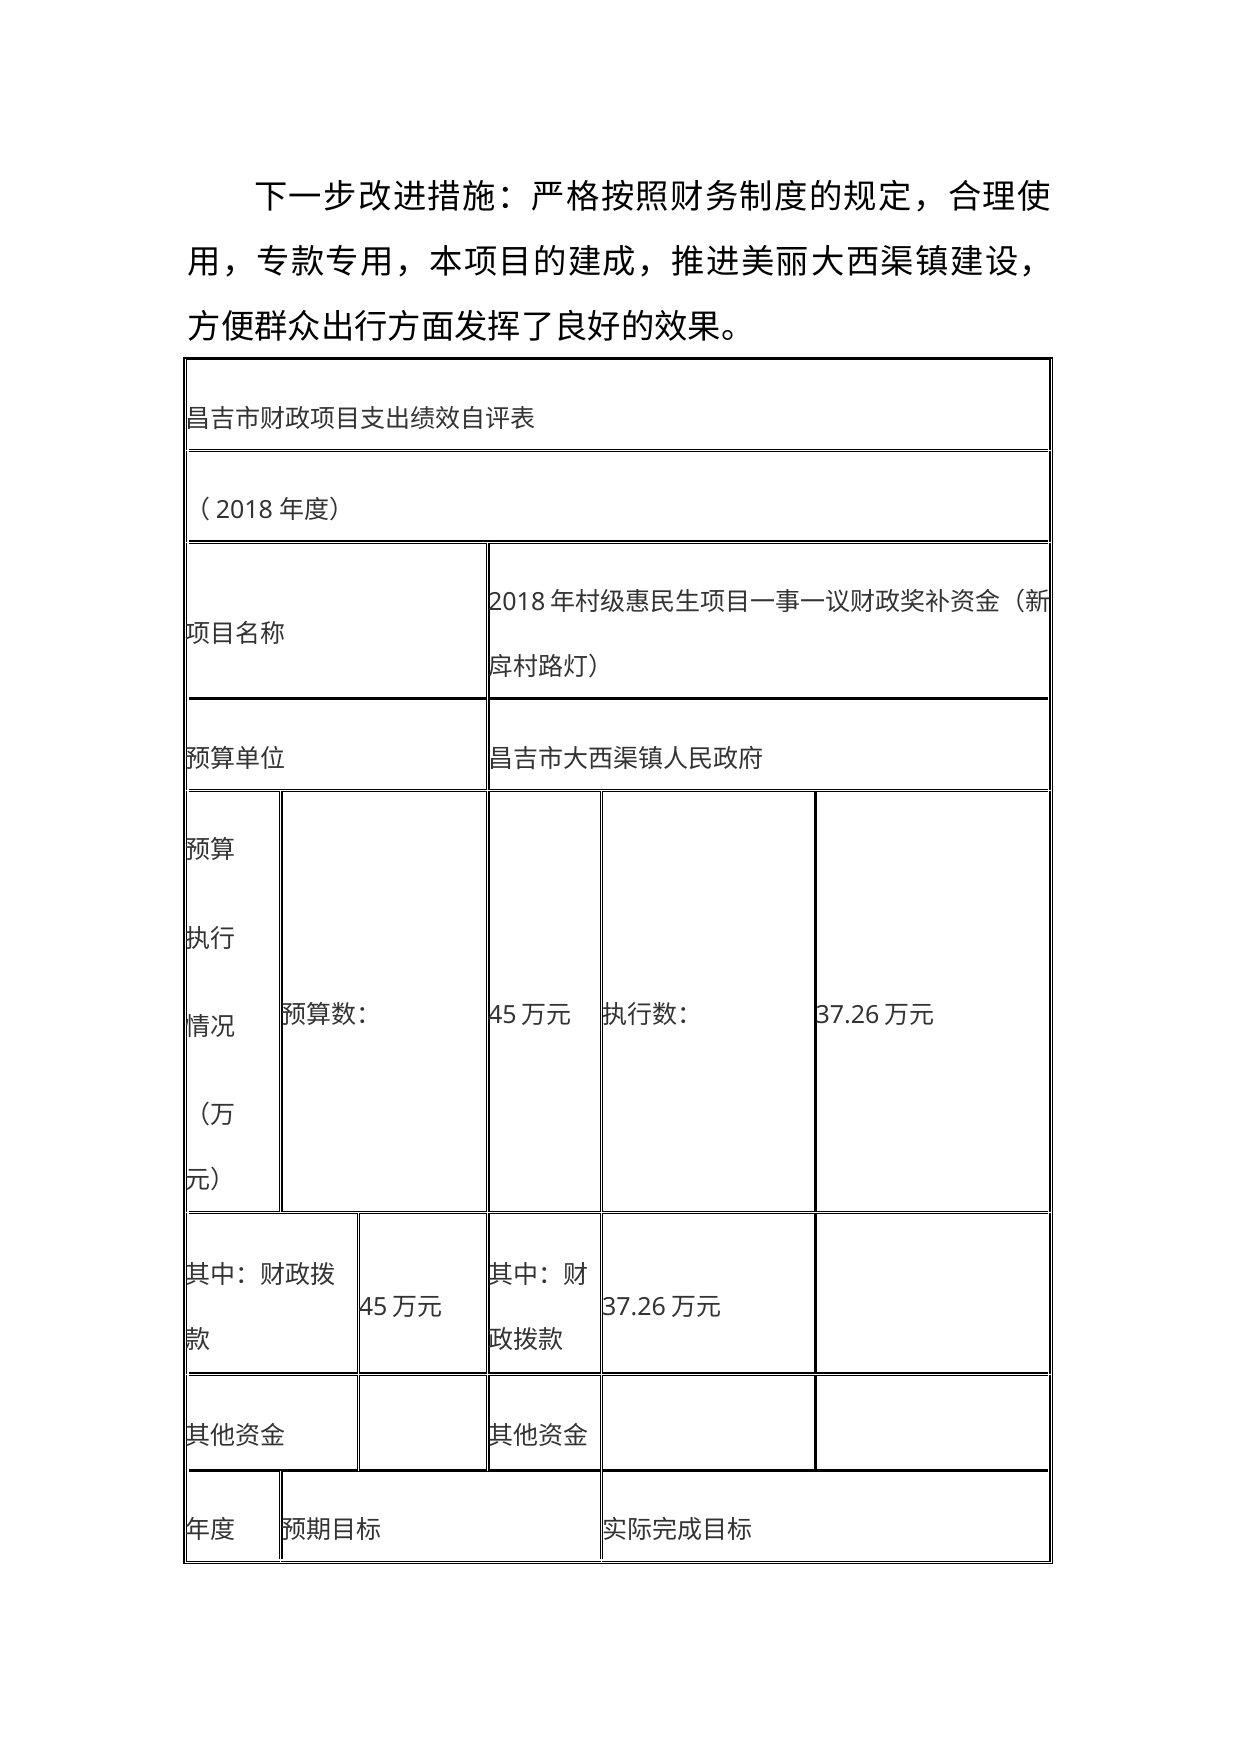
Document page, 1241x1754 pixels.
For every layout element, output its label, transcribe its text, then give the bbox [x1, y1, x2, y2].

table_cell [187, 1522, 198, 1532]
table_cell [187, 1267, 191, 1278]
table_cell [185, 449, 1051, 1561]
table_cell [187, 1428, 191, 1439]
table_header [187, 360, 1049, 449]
text 下一步改进措施：严格按照财务制度的规定，合理使用，专款专用，本项目的建成，推进美丽大西渠镇建设，方便群众出行方面发挥了良好的效果。 [187, 162, 1053, 357]
